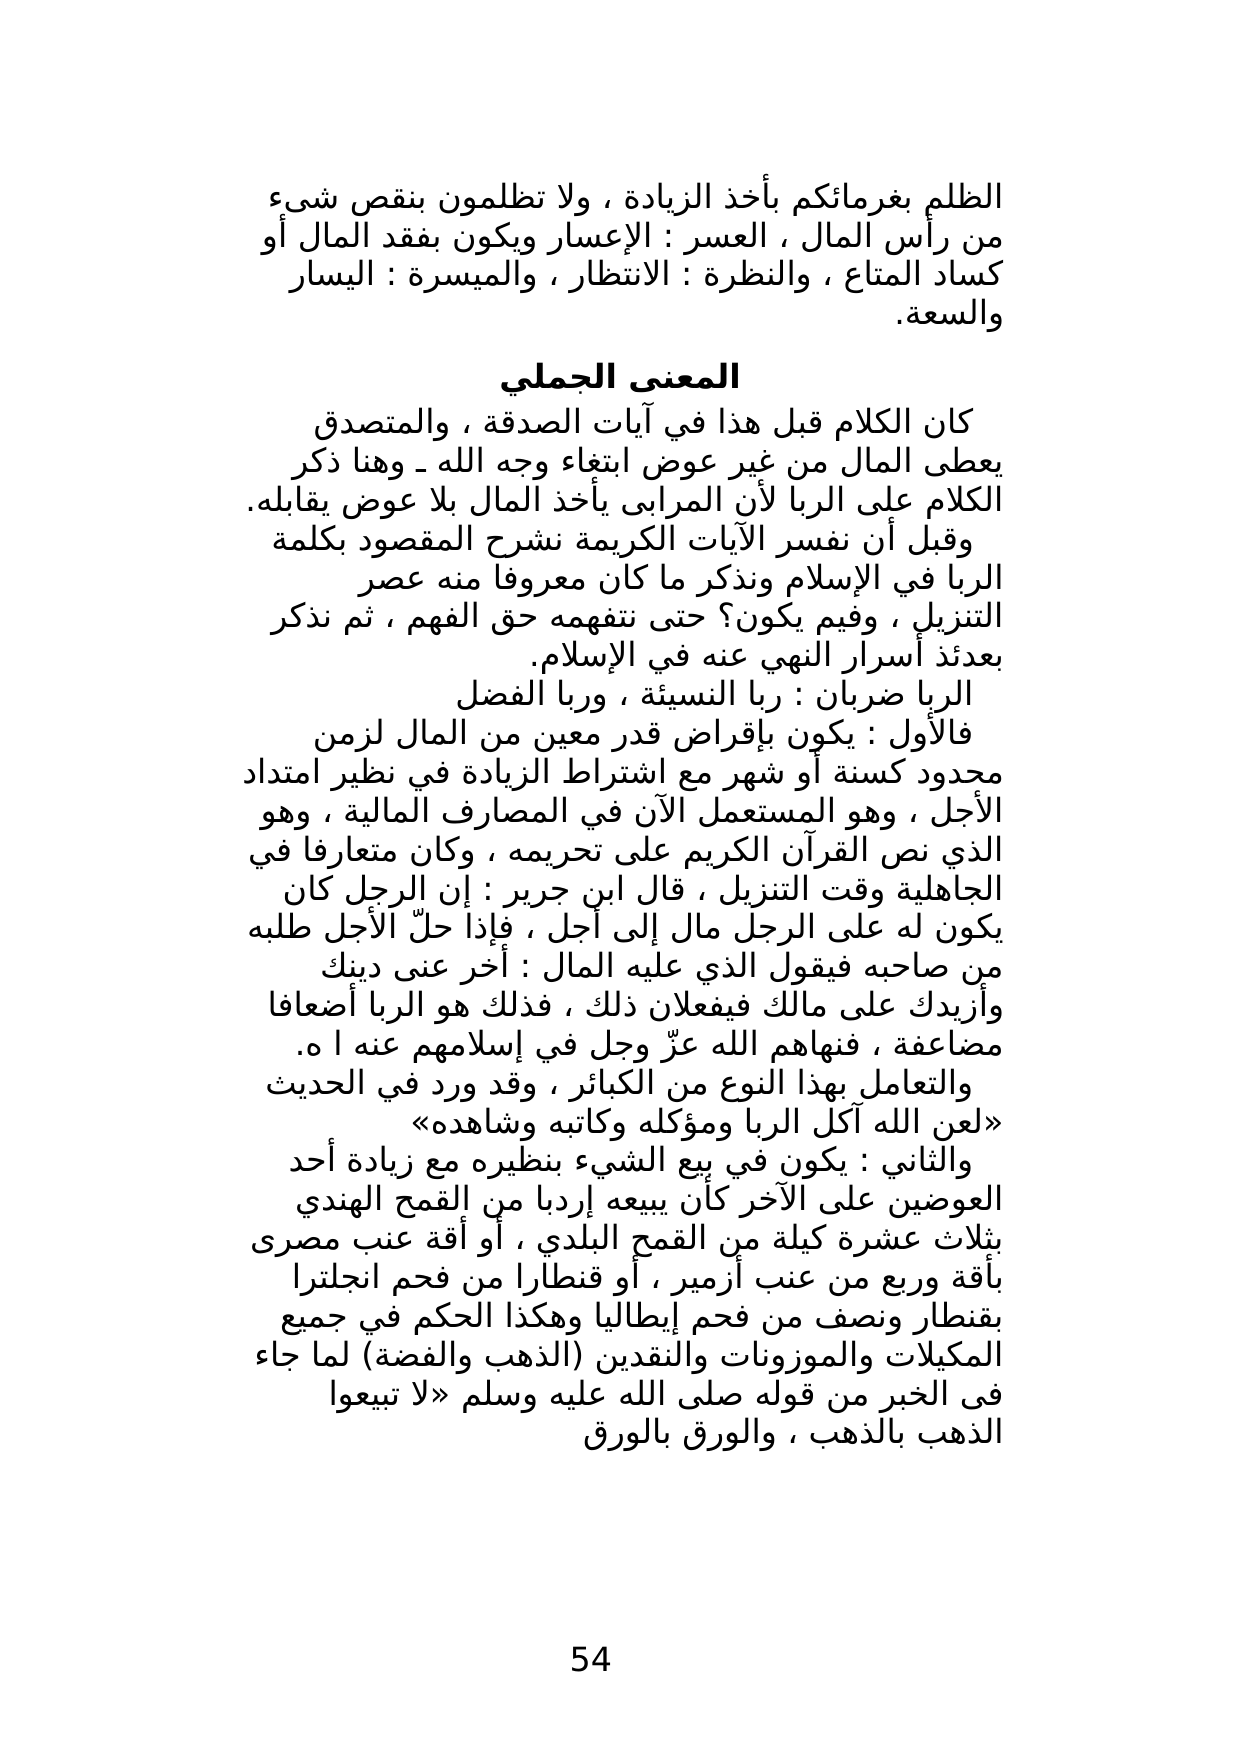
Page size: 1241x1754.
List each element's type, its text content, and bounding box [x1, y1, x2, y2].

text فالأول : يكون بإقراض قدر معين من المال لزمن محدود كسنة أو شهر مع اشتراط الزيادة في نظير امتداد الأجل ، وهو المستعمل الآن في المصارف المالية ، وهو الذي نص القرآن الكريم على تحريمه ، وكان متعارفا في الجاهلية وقت التنزيل ، قال ابن جرير : إن الرجل كان يكون له على الرجل مال إلى أجل ، فإذا حلّ الأجل طلبه من صاحبه فيقول الذي عليه المال : أخر عنى دينك وأزيدك على مالك فيفعلان ذلك ، فذلك هو الربا أضعافا مضاعفة ، فنهاهم الله عزّ وجل في إسلامهم عنه ا ه. [236, 713, 1004, 1063]
text الربا ضربان : ربا النسيئة ، وربا الفضل [236, 675, 1004, 713]
text والثاني : يكون في بيع الشيء بنظيره مع زيادة أحد العوضين على الآخر كأن يبيعه إردبا من القمح الهندي بثلاث عشرة كيلة من القمح البلدي ، أو أقة عنب مصرى بأقة وربع من عنب أزمير ، أو قنطارا من فحم انجلترا بقنطار ونصف من فحم إيطاليا وهكذا الحكم في جميع المكيلات والموزونات والنقدين (الذهب والفضة) لما جاء فى الخبر من قوله صلى الله عليه وسلم «لا تبيعوا الذهب بالذهب ، والورق بالورق [236, 1141, 1004, 1452]
text الظلم بغرمائكم بأخذ الزيادة ، ولا تظلمون بنقص شىء من رأس المال ، العسر : الإعسار ويكون بفقد المال أو كساد المتاع ، والنظرة : الانتظار ، والميسرة : اليسار والسعة. [236, 177, 1004, 333]
text المعنى الجملي [236, 358, 1004, 396]
text كان الكلام قبل هذا في آيات الصدقة ، والمتصدق يعطى المال من غير عوض ابتغاء وجه الله ـ وهنا ذكر الكلام على الربا لأن المرابى يأخذ المال بلا عوض يقابله. [236, 403, 1004, 519]
text والتعامل بهذا النوع من الكبائر ، وقد ورد في الحديث «لعن الله آكل الربا ومؤكله وكاتبه وشاهده» [236, 1063, 1004, 1141]
text وقبل أن نفسر الآيات الكريمة نشرح المقصود بكلمة الربا في الإسلام ونذكر ما كان معروفا منه عصر التنزيل ، وفيم يكون؟ حتى نتفهمه حق الفهم ، ثم نذكر بعدئذ أسرار النهي عنه في الإسلام. [236, 519, 1004, 675]
